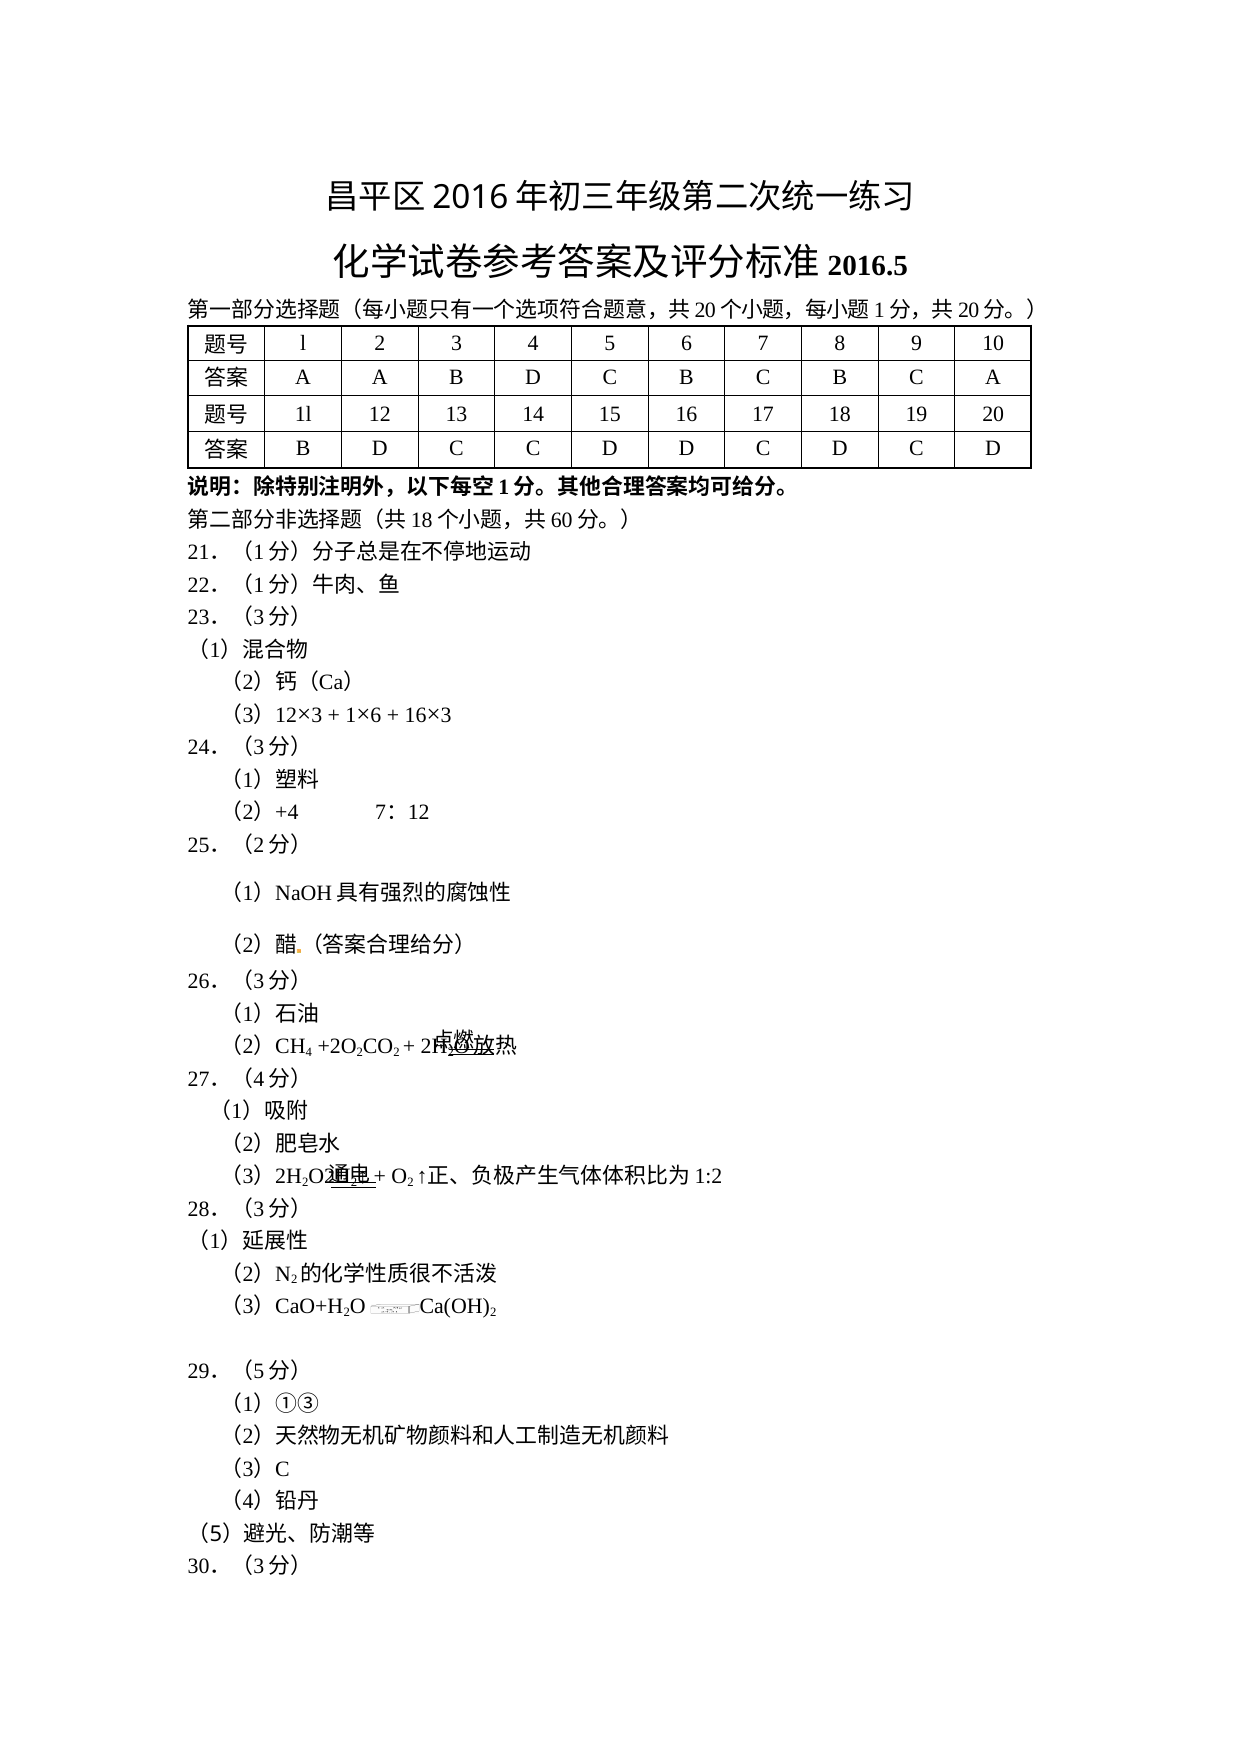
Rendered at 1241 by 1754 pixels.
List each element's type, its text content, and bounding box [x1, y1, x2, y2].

table_header 9 [879, 327, 954, 359]
table_cell C [725, 361, 801, 395]
table_cell 题号 [189, 396, 264, 431]
text （2）+4 7：12 [187, 794, 1053, 826]
picture [370, 1304, 420, 1314]
table_cell D [955, 432, 1030, 467]
table_header 4 [495, 327, 571, 359]
text 第一部分选择题（每小题只有一个选项符合题意，共20个小题，每小题1分，共20分。） [187, 292, 1053, 324]
text （3）C [187, 1451, 1053, 1483]
table_cell A [265, 361, 341, 395]
table_cell 14 [495, 396, 571, 431]
table_cell 15 [572, 396, 648, 431]
table_cell D [802, 432, 878, 467]
text （2）钙（Ca） [187, 664, 1053, 696]
table_cell 13 [419, 396, 494, 431]
text （2）醋（答案合理给分） [187, 911, 1053, 963]
table_cell C [725, 432, 801, 467]
table_header 8 [802, 327, 878, 359]
text 29．（5分） [187, 1353, 1053, 1386]
text （1）石油 [187, 996, 1053, 1028]
table_cell D [572, 432, 648, 467]
table_cell C [879, 432, 954, 467]
table_cell B [802, 361, 878, 395]
text 昌平区2016年初三年级第二次统一练习 [187, 162, 1053, 227]
text 25．（2分） [187, 826, 1053, 859]
table_cell 17 [725, 396, 801, 431]
text （2）天然物无机矿物颜料和人工制造无机颜料 [187, 1418, 1053, 1451]
table_header 10 [955, 327, 1030, 359]
table_cell 16 [649, 396, 724, 431]
table_header 3 [419, 327, 494, 359]
table_cell A [955, 361, 1030, 395]
text （5）避光、防潮等 [187, 1516, 1053, 1548]
text （3）CaO+H2O Ca(OH)2 [187, 1288, 1053, 1321]
table_cell D [342, 432, 418, 467]
table_cell C [879, 361, 954, 395]
table_cell C [495, 432, 571, 467]
text 28．（3分） [187, 1191, 1053, 1223]
text （2）CH4 +2O2CO2 + 2H2O放热 [187, 1028, 1053, 1061]
table_cell B [265, 432, 341, 467]
table_cell 答案 [189, 432, 264, 467]
table_cell 20 [955, 396, 1030, 431]
table_cell D [495, 361, 571, 395]
text 30．（3分） [187, 1548, 1053, 1581]
table_cell B [419, 361, 494, 395]
text 27．（4分） [187, 1061, 1053, 1093]
table_cell 答案 [189, 361, 264, 395]
table_cell B [649, 361, 724, 395]
text 22．（1分）牛肉、鱼 [187, 566, 1053, 599]
table_header l [265, 327, 341, 359]
table_cell A [342, 361, 418, 395]
text （1）混合物 [187, 631, 1053, 664]
text （1）NaOH具有强烈的腐蚀性 [187, 859, 1053, 911]
text （1）吸附 [187, 1093, 1053, 1126]
table_cell 18 [802, 396, 878, 431]
text （4）铅丹 [187, 1483, 1053, 1516]
table_header 5 [572, 327, 648, 359]
table_header 6 [649, 327, 724, 359]
text 说明：除特别注明外，以下每空1分。其他合理答案均可给分。 [187, 469, 1053, 501]
table_cell D [649, 432, 724, 467]
text （1）延展性 [187, 1223, 1053, 1256]
table_header 7 [725, 327, 801, 359]
text （1）①③ [187, 1386, 1053, 1418]
table_cell [265, 396, 341, 431]
table_cell 19 [879, 396, 954, 431]
table_cell C [572, 361, 648, 395]
table_header 2 [342, 327, 418, 359]
text 26．（3分） [187, 963, 1053, 996]
text 23．（3分） [187, 599, 1053, 631]
text 21．（1分）分子总是在不停地运动 [187, 534, 1053, 566]
table_cell C [419, 432, 494, 467]
text 化学试卷参考答案及评分标准2016.5 [187, 227, 1053, 292]
table_header 题号 [189, 327, 264, 359]
text （3）12×3 + 1×6 + 16×3 [187, 696, 1053, 729]
text （1）塑料 [187, 761, 1053, 794]
text （3）2H2O2H2↑ + O2 ↑正、负极产生气体体积比为1:2 [187, 1158, 1053, 1191]
text 24．（3分） [187, 729, 1053, 761]
text （2）肥皂水 [187, 1126, 1053, 1158]
table_cell 12 [342, 396, 418, 431]
text （2）N2的化学性质很不活泼 [187, 1256, 1053, 1288]
text 第二部分非选择题（共18个小题，共60分。） [187, 501, 1053, 534]
